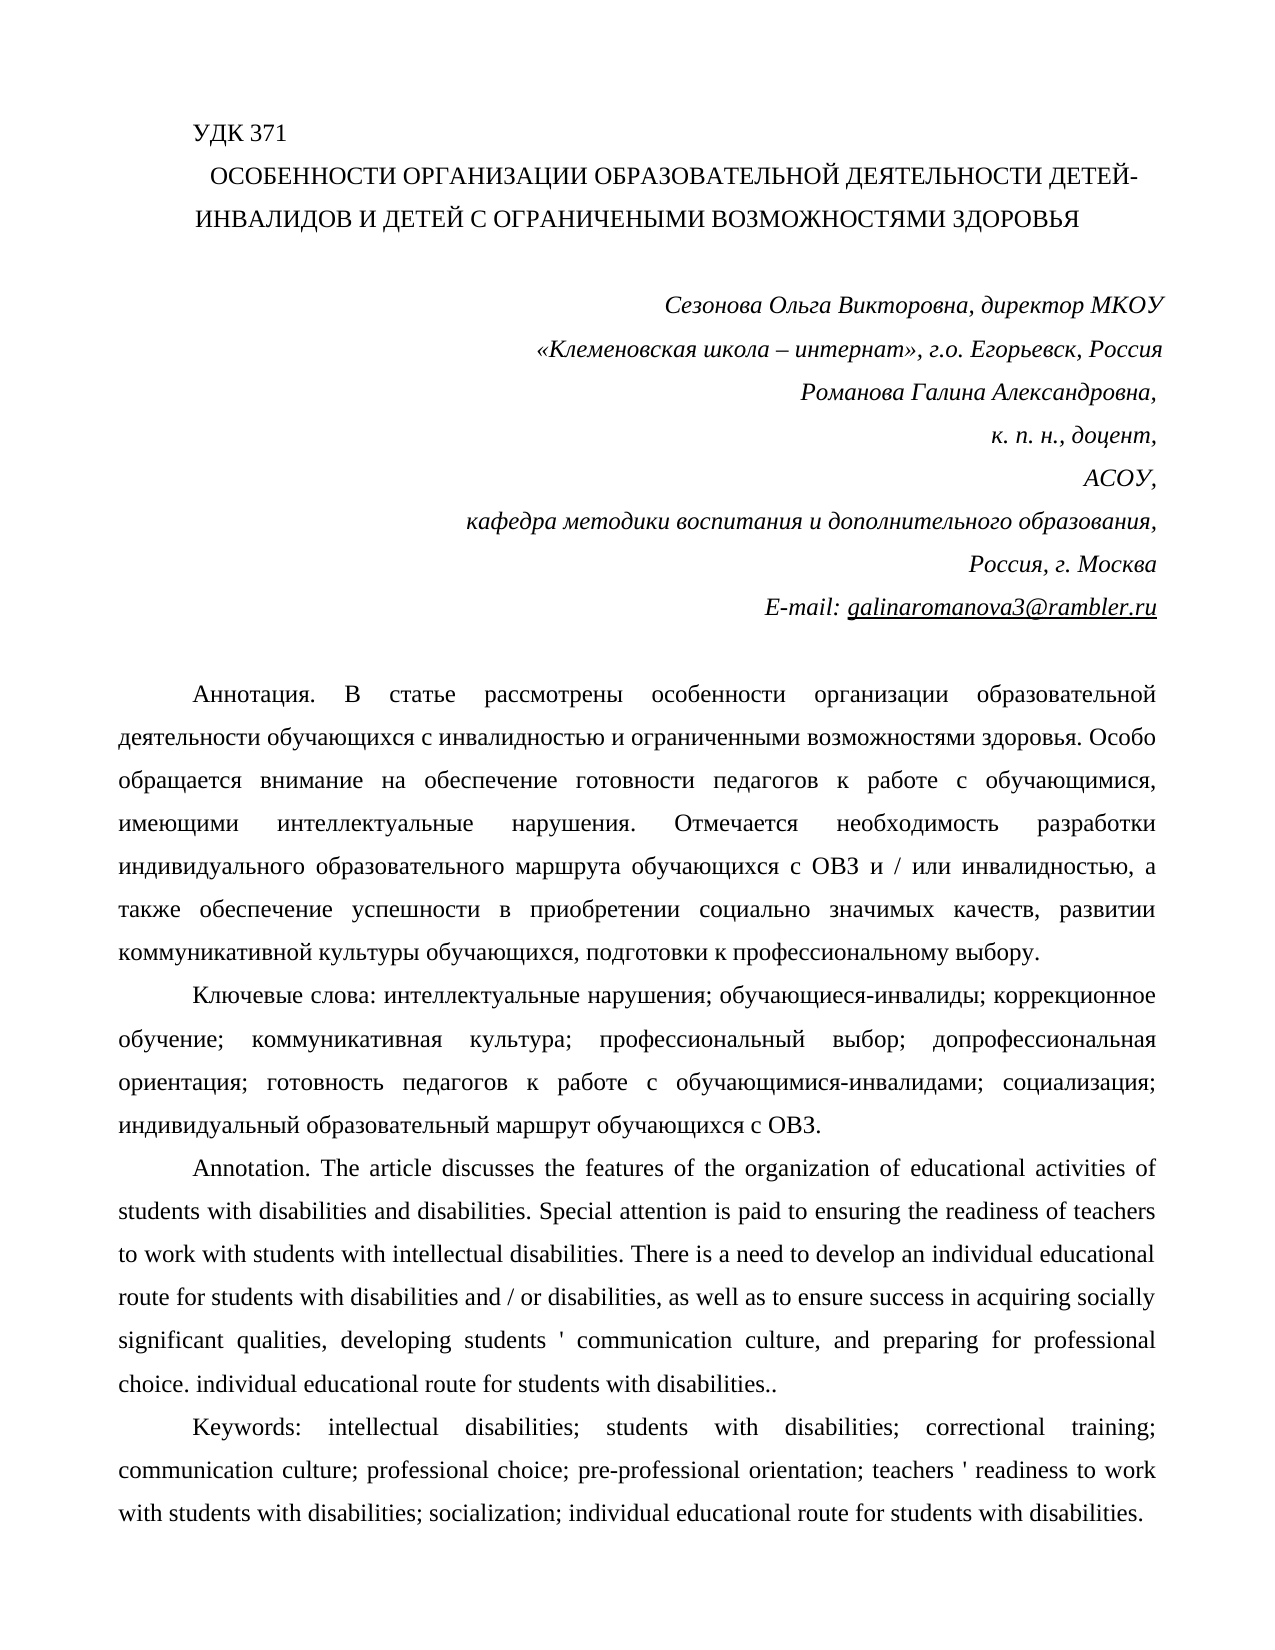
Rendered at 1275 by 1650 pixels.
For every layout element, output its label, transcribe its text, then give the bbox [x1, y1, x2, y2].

text Аннотация. В статье рассмотрены особенности организации образовательной деятельности обучающихся с инвалидностью и ограниченными возможностями здоровья. Особо обращается внимание на обеспечение готовности педагогов к работе с обучающимися, имеющими интеллектуальные нарушения. Отмечается необходимость разработки индивидуального образовательного маршрута обучающихся с ОВЗ и / или инвалидностью, а также обеспечение успешности в приобретении социально значимых качеств, развитии коммуникативной культуры обучающихся, подготовки к профессиональному выбору. [118, 679, 1157, 966]
text Ключевые слова: интеллектуальные нарушения; обучающиеся-инвалиды; коррекционное обучение; коммуникативная культура; профессиональный выбор; допрофессиональная ориентация; готовность педагогов к работе с обучающимися-инвалидами; социализация; индивидуальный образовательный маршрут обучающихся с ОВЗ. [118, 981, 1157, 1139]
list УДК 371 [118, 118, 1157, 147]
text Keywords: intellectual disabilities; students with disabilities; correctional training; communication culture; professional choice; pre-professional orientation; teachers ' readiness to work with students with disabilities; socialization; individual educational route for students with disabilities. [118, 1412, 1157, 1527]
list Россия, г. Москва [118, 549, 1157, 578]
list к. п. н., доцент, [118, 420, 1157, 449]
list АСОУ, [118, 463, 1157, 492]
text «Клеменовская школа – интернат», г.о. Егорьевск, Россия [118, 334, 1163, 362]
text Annotation. The article discusses the features of the organization of educational activities of students with disabilities and disabilities. Special attention is paid to ensuring the readiness of teachers to work with students with intellectual disabilities. There is a need to develop an individual educational route for students with disabilities and / or disabilities, as well as to ensure success in acquiring socially significant qualities, developing students ' communication culture, and preparing for professional choice. individual educational route for students with disabilities.. [118, 1153, 1157, 1397]
list Е-mail: galinaromanova3@rambler.ru [118, 592, 1157, 621]
text ОСОБЕННОСТИ ОРГАНИЗАЦИИ ОБРАЗОВАТЕЛЬНОЙ ДЕЯТЕЛЬНОСТИ ДЕТЕЙ-ИНВАЛИДОВ И ДЕТЕЙ С ОГРАНИЧЕНЫМИ ВОЗМОЖНОСТЯМИ ЗДОРОВЬЯ [118, 161, 1157, 233]
text Сезонова Ольга Викторовна, директор МКОУ [118, 291, 1163, 319]
list Романова Галина Александровна, [118, 377, 1157, 406]
list кафедра методики воспитания и дополнительного образования, [118, 506, 1157, 535]
